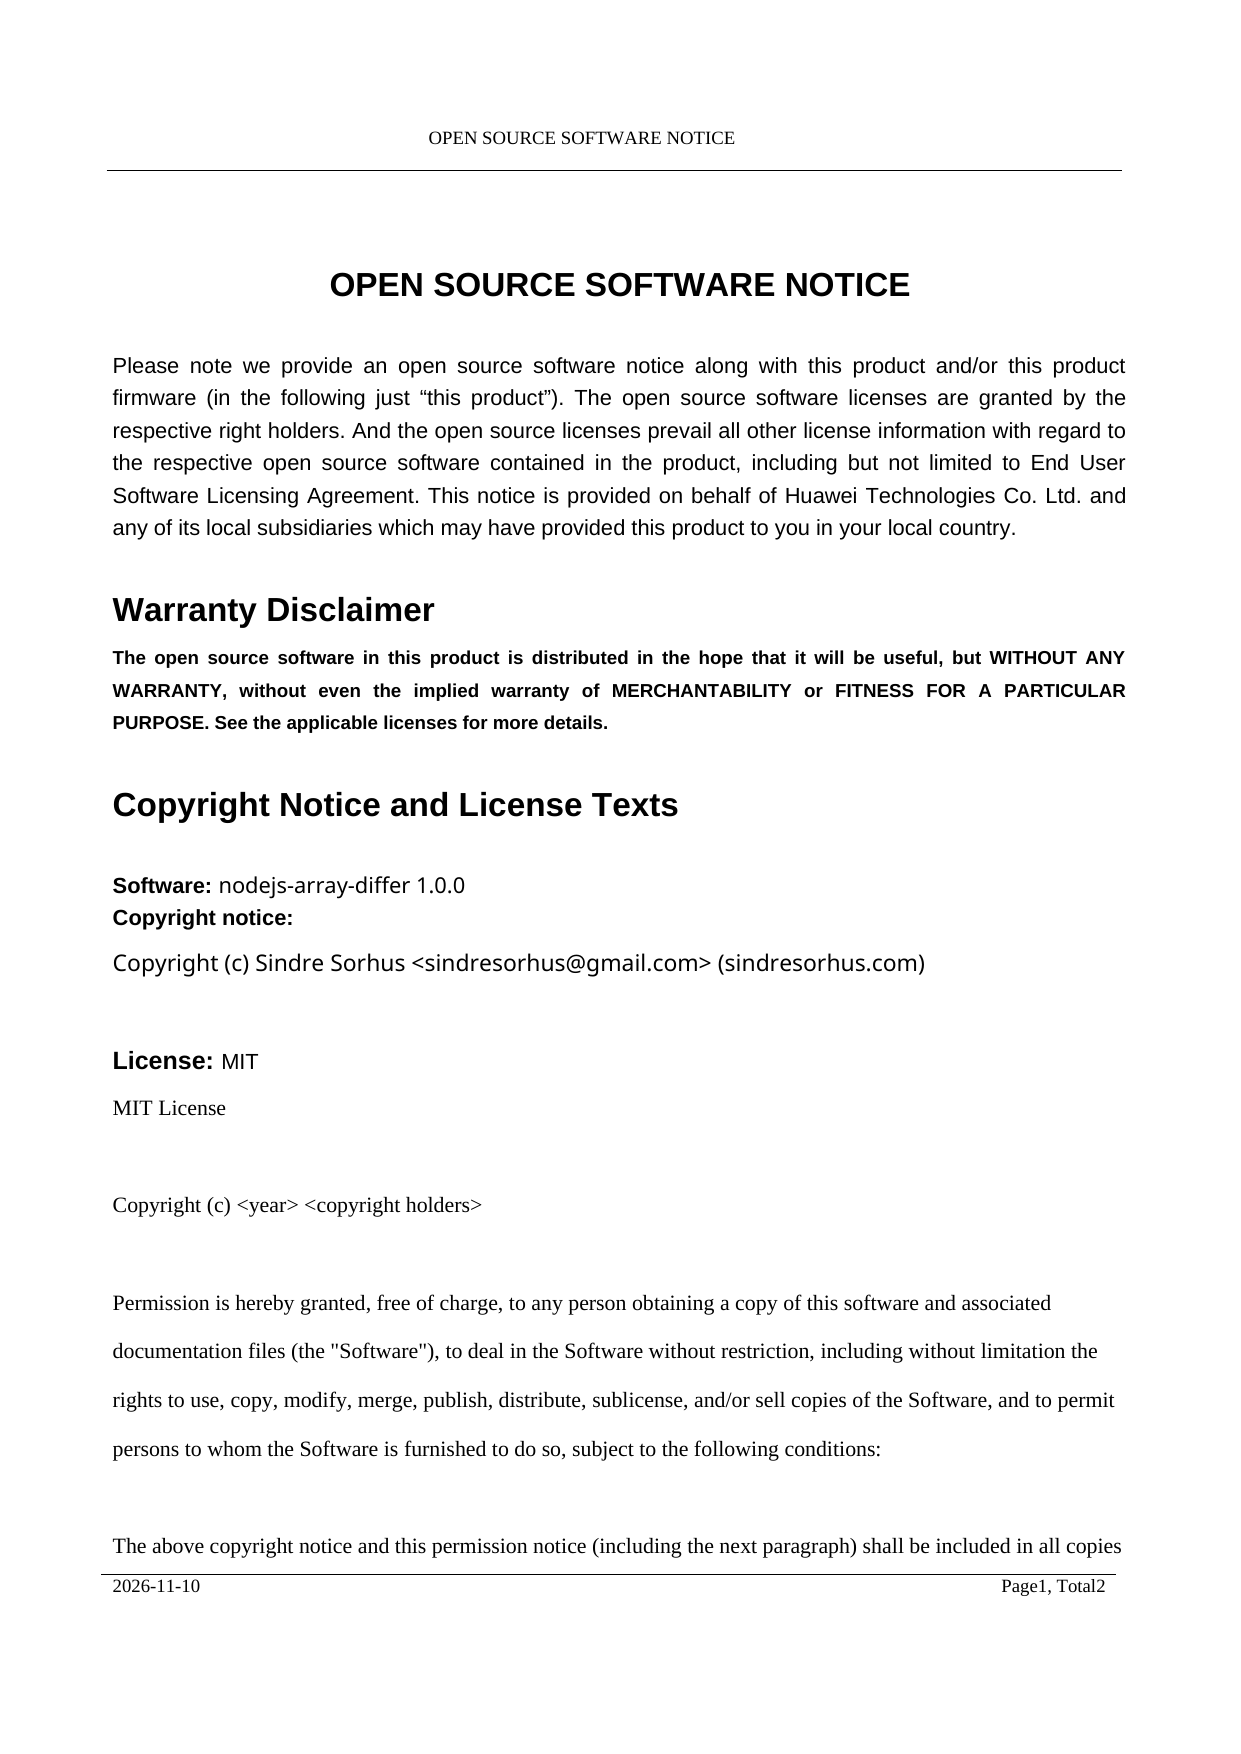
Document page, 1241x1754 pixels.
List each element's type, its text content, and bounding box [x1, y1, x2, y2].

text License: MIT [112, 1044, 1128, 1077]
text Copyright notice: [112, 901, 1128, 934]
text Copyright (c) Sindre Sorhus <sindresorhus@gmail.com> (sindresorhus.com) [112, 947, 1128, 1028]
text The open source software in this product is distributed in the hope that it will be useful, but WITHOUT ANY WARRANTY, without even the implied warranty of MERCHANTABILITY or FITNESS FOR A PARTICULAR PURPOSE. See the applicable licenses for more details. [112, 641, 1128, 739]
text Copyright Notice and License Texts [112, 771, 1128, 836]
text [112, 1091, 1128, 1562]
text Please note we provide an open source software notice along with this product and/or this product firmware (in the following just “this product”). The open source software licenses are granted by the respective right holders. And the open source licenses prevail all other license information with regard to the respective open source software contained in the product, including but not limited to End User Software Licensing Agreement. This notice is provided on behalf of Huawei Technologies Co. Ltd. and any of its local subsidiaries which may have provided this product to you in your local country. [112, 349, 1128, 544]
text Warranty Disclaimer [112, 576, 1128, 641]
text Software: nodejs-array-differ 1.0.0 [112, 869, 1128, 901]
text OPEN SOURCE SOFTWARE NOTICE [112, 251, 1128, 316]
